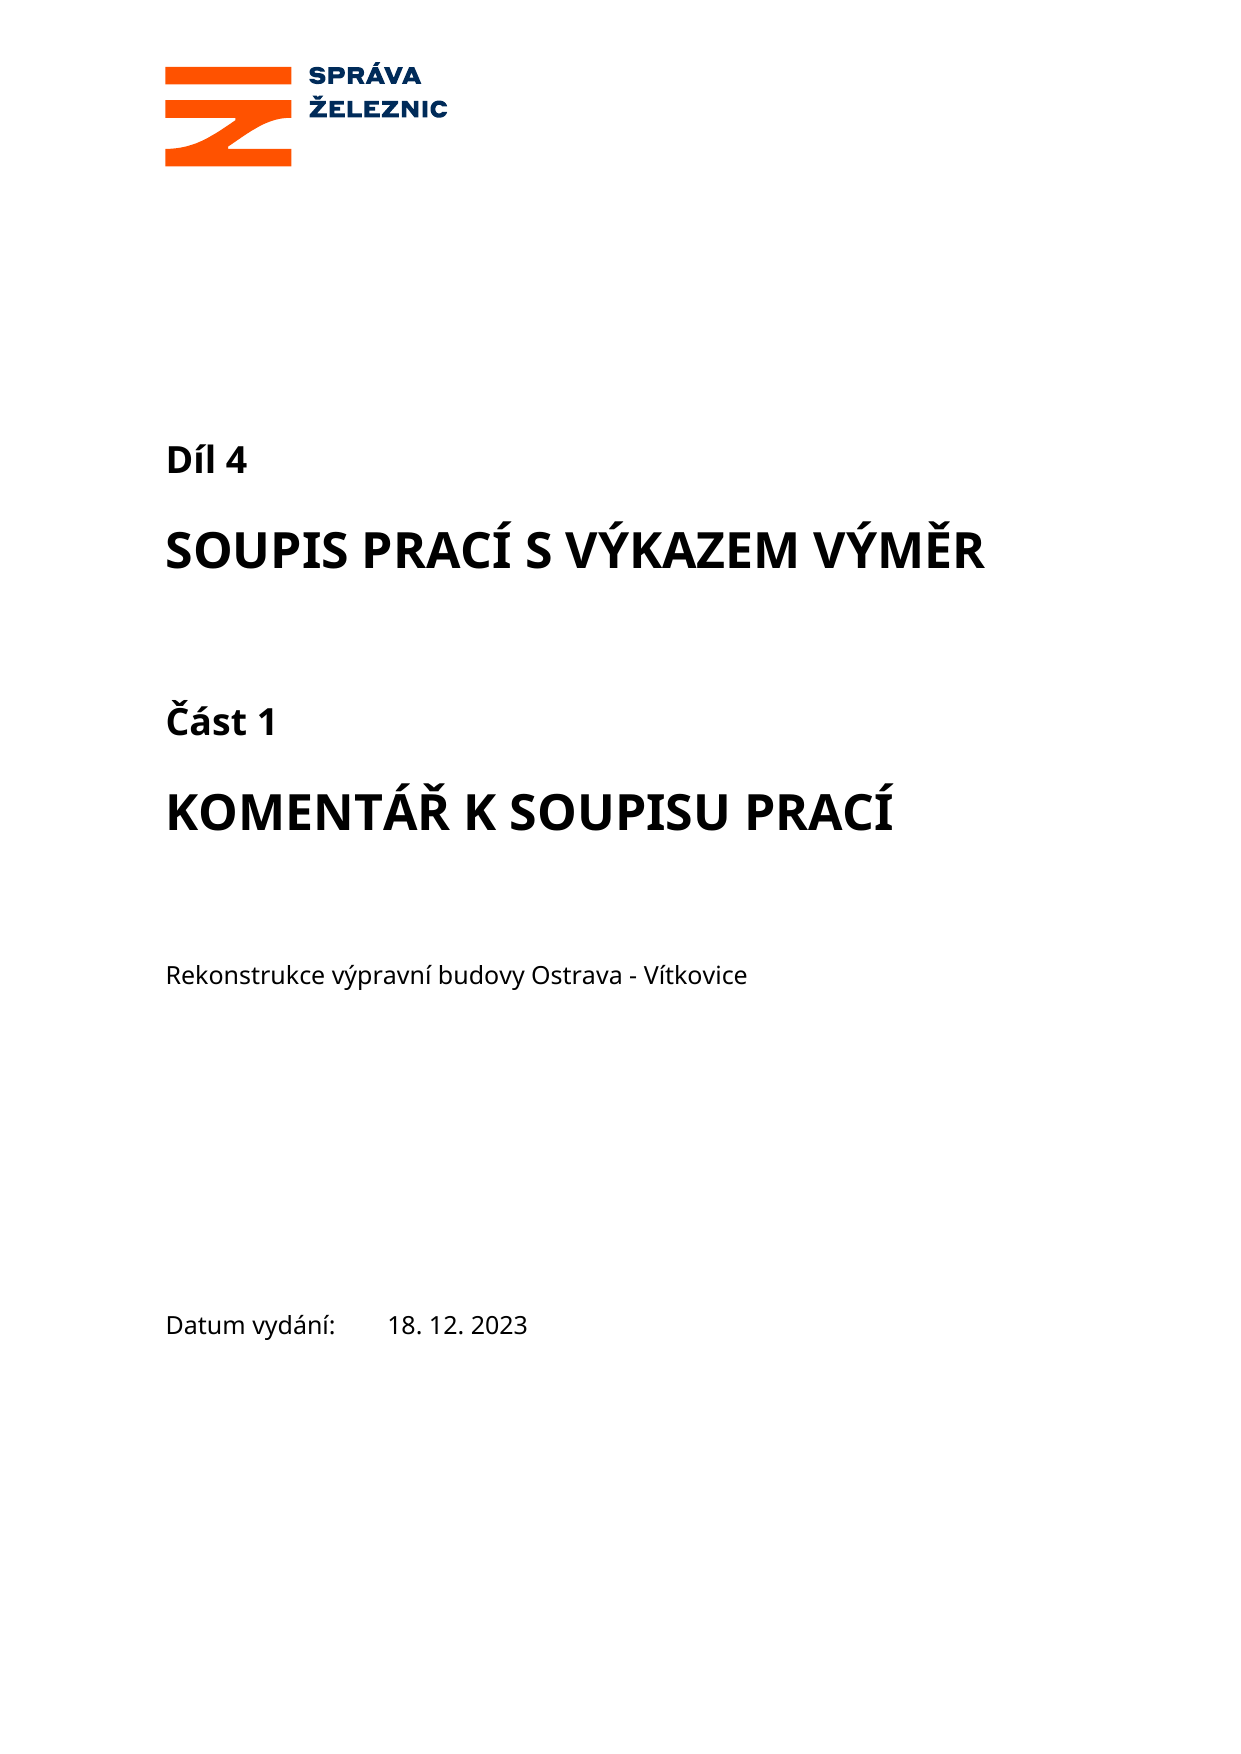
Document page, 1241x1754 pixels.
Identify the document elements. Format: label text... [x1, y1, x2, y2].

text Díl 4 [165, 433, 1075, 484]
text SOUPIS PRACÍ S VÝKAZEM VÝMĚR [165, 514, 1075, 583]
text KOMENTÁŘ K SOUPISU PRACÍ [165, 777, 1075, 845]
text Datum vydání: 18. 12. 2023 [165, 1307, 1075, 1341]
text Část 1 [165, 696, 1075, 747]
